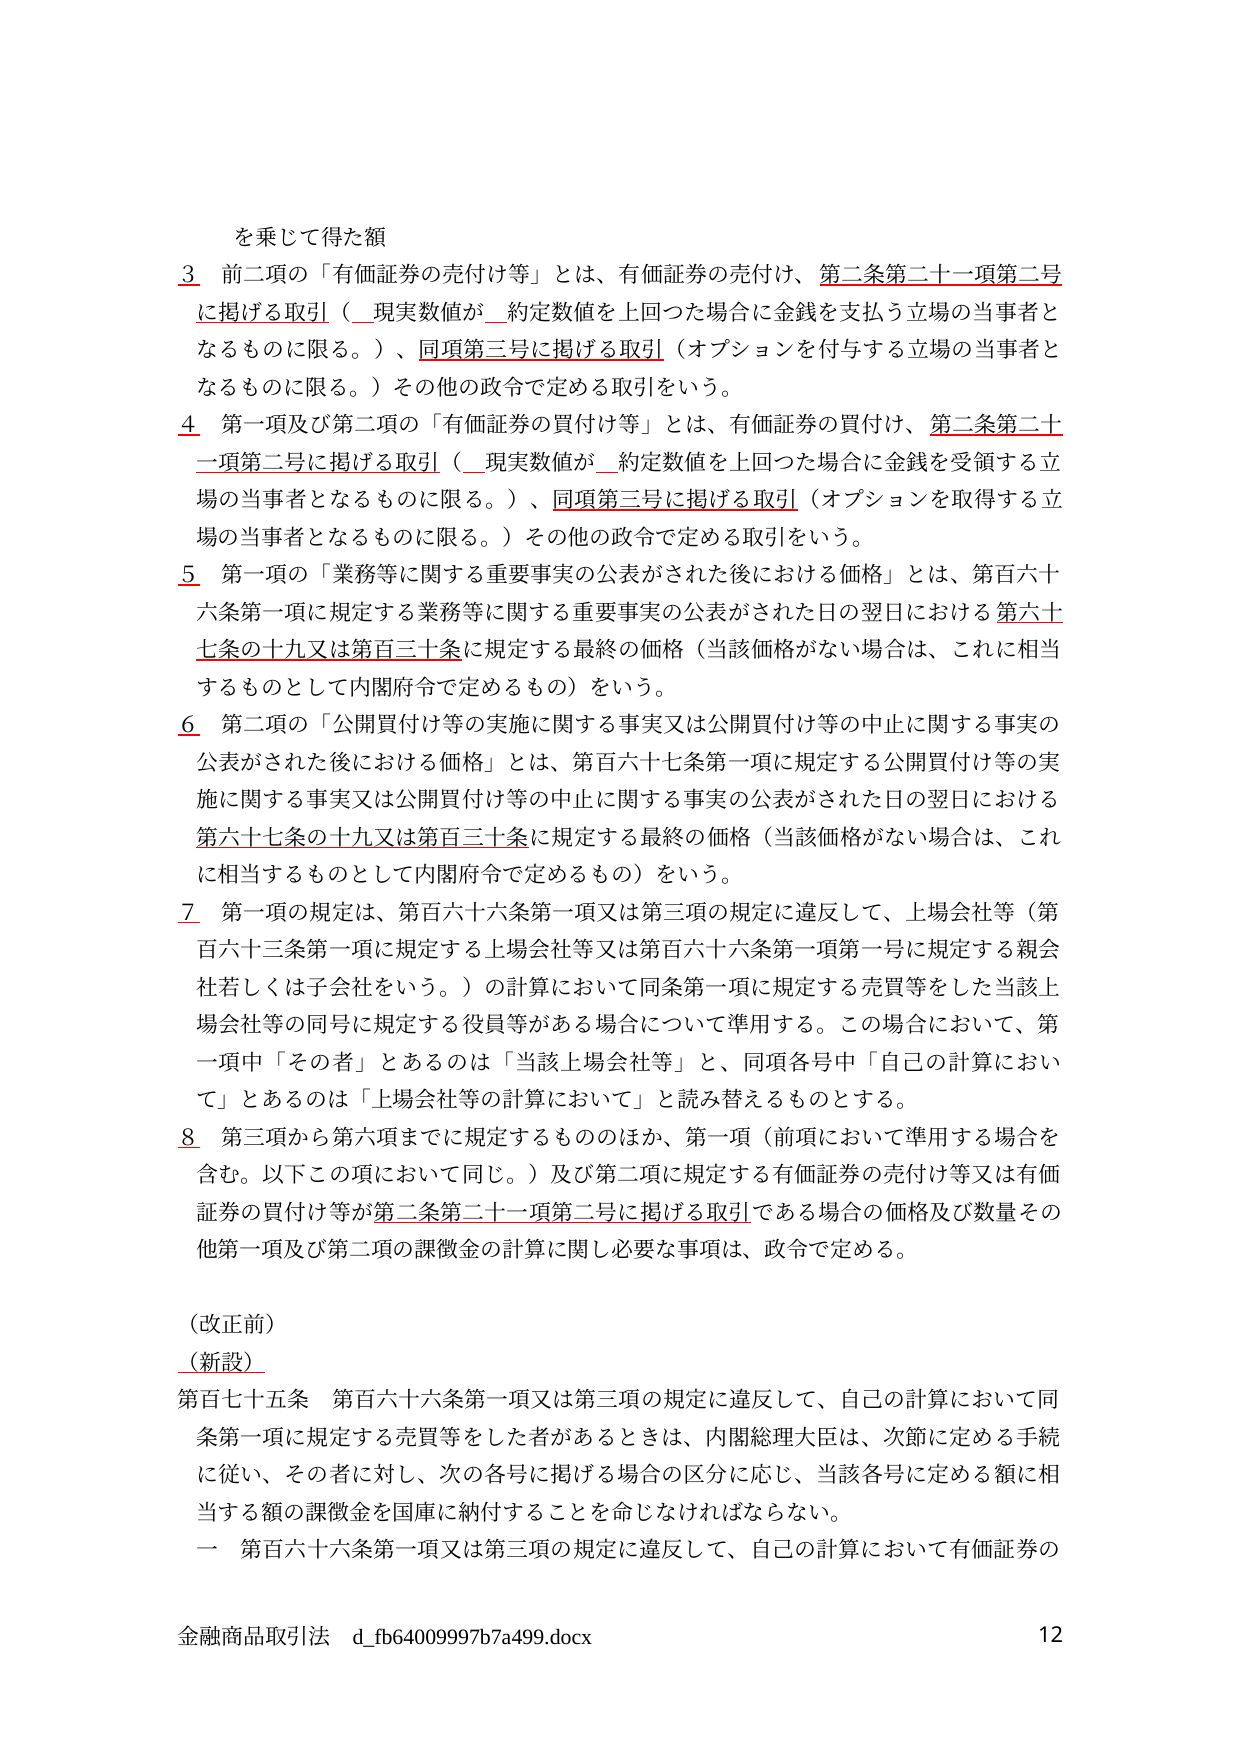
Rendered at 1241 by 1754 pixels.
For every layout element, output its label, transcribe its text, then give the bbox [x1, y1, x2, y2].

text （改正前） [177, 1304, 1063, 1342]
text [215, 217, 1063, 254]
text ８ 第三項から第六項までに規定するもののほか、第一項（前項において準用する場合を含む。以下この項において同じ。）及び第二項に規定する有価証券の売付け等又は有価証券の買付け等が第二条第二十一項第二号に掲げる取引である場合の価格及び数量その他第一項及び第二項の課徴金の計算に関し必要な事項は、政令で定める。 [177, 1117, 1063, 1267]
text ６ 第二項の「公開買付け等の実施に関する事実又は公開買付け等の中止に関する事実の公表がされた後における価格」とは、第百六十七条第一項に規定する公開買付け等の実施に関する事実又は公開買付け等の中止に関する事実の公表がされた日の翌日における第六十七条の十九又は第百三十条に規定する最終の価格（当該価格がない場合は、これに相当するものとして内閣府令で定めるもの）をいう。 [177, 704, 1063, 892]
text ５ 第一項の「業務等に関する重要事実の公表がされた後における価格」とは、第百六十六条第一項に規定する業務等に関する重要事実の公表がされた日の翌日における第六十七条の十九又は第百三十条に規定する最終の価格（当該価格がない場合は、これに相当するものとして内閣府令で定めるもの）をいう。 [177, 554, 1063, 704]
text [196, 1529, 1063, 1567]
text ３ 前二項の「有価証券の売付け等」とは、有価証券の売付け、第二条第二十一項第二号に掲げる取引（ 現実数値が 約定数値を上回つた場合に金銭を支払う立場の当事者となるものに限る。）、同項第三号に掲げる取引（オプションを付与する立場の当事者となるものに限る。）その他の政令で定める取引をいう。 [177, 254, 1063, 404]
text ４ 第一項及び第二項の「有価証券の買付け等」とは、有価証券の買付け、第二条第二十一項第二号に掲げる取引（ 現実数値が 約定数値を上回つた場合に金銭を受領する立場の当事者となるものに限る。）、同項第三号に掲げる取引（オプションを取得する立場の当事者となるものに限る。）その他の政令で定める取引をいう。 [177, 404, 1063, 554]
text （新設） [177, 1342, 1063, 1379]
text ７ 第一項の規定は、第百六十六条第一項又は第三項の規定に違反して、上場会社等（第百六十三条第一項に規定する上場会社等又は第百六十六条第一項第一号に規定する親会社若しくは子会社をいう。）の計算において同条第一項に規定する売買等をした当該上場会社等の同号に規定する役員等がある場合について準用する。この場合において、第一項中「その者」とあるのは「当該上場会社等」と、同項各号中「自己の計算において」とあるのは「上場会社等の計算において」と読み替えるものとする。 [177, 892, 1063, 1117]
text 第百七十五条 第百六十六条第一項又は第三項の規定に違反して、自己の計算において同条第一項に規定する売買等をした者があるときは、内閣総理大臣は、次節に定める手続に従い、その者に対し、次の各号に掲げる場合の区分に応じ、当該各号に定める額に相当する額の課徴金を国庫に納付することを命じなければならない。 [177, 1379, 1063, 1529]
